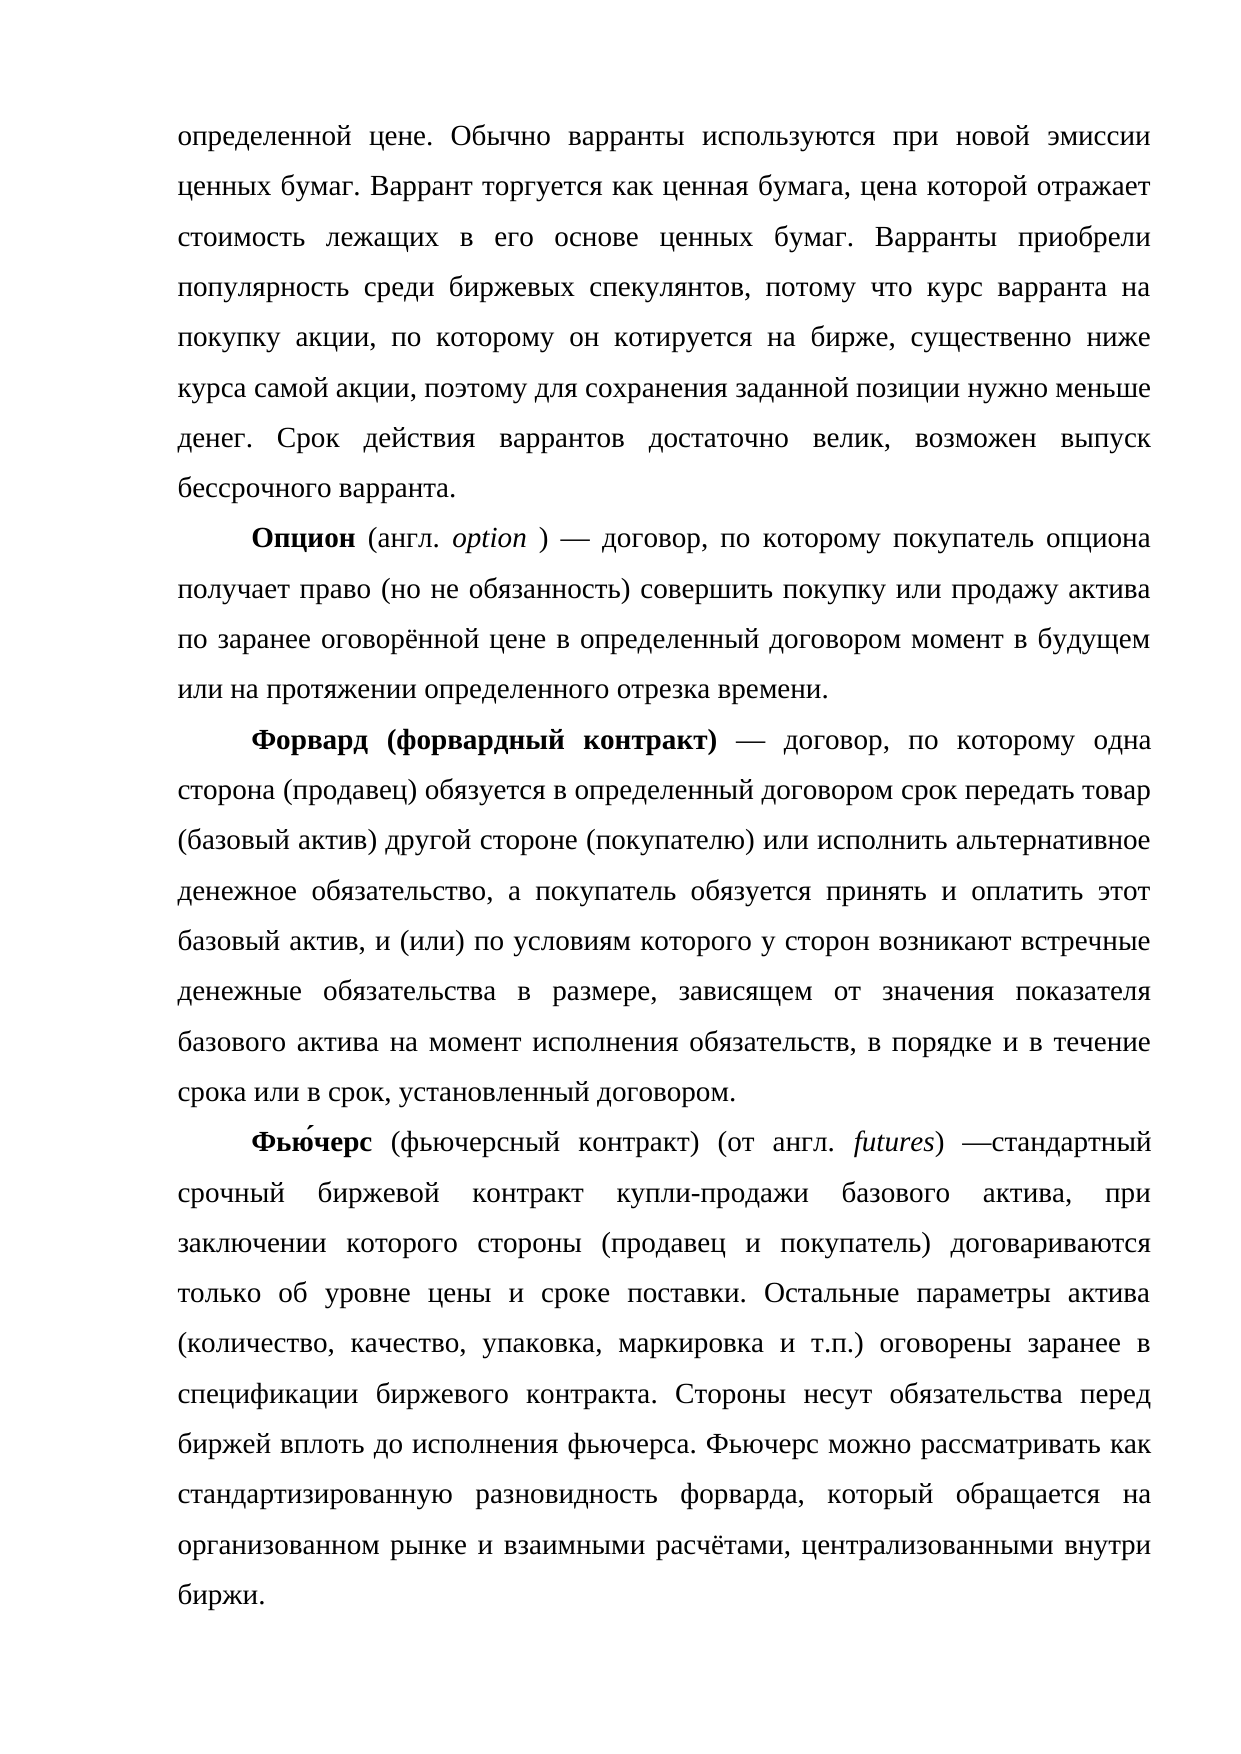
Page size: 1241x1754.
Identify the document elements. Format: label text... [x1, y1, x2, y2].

text Форвард (форвардный контракт) — договор, по которому одна сторона (продавец) обязуется в определенный договором срок передать товар (базовый актив) другой стороне (покупателю) или исполнить альтернативное денежное обязательство, а покупатель обязуется принять и оплатить этот базовый актив, и (или) по условиям которого у сторон возникают встречные денежные обязательства в размере, зависящем от значения показателя базового актива на момент исполнения обязательств, в порядке и в течение срока или в срок, установленный договором. [177, 722, 1152, 1108]
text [177, 118, 1152, 504]
text Опцион (англ. option ) — договор, по которому покупатель опциона получает право (но не обязанность) совершить покупку или продажу актива по заранее оговорённой цене в определенный договором момент в будущем или на протяжении определенного отрезка времени. [177, 521, 1152, 705]
text Фью́черс (фьючерсный контракт) (от англ. futures) —стандартный срочный биржевой контракт купли-продажи базового актива, при заключении которого стороны (продавец и покупатель) договариваются только об уровне цены и сроке поставки. Остальные параметры актива (количество, качество, упаковка, маркировка и т.п.) оговорены заранее в спецификации биржевого контракта. Стороны несут обязательства перед биржей вплоть до исполнения фьючерса. Фьючерс можно рассматривать как стандартизированную разновидность форварда, который обращается на организованном рынке и взаимными расчётами, централизованными внутри биржи. [177, 1124, 1152, 1611]
